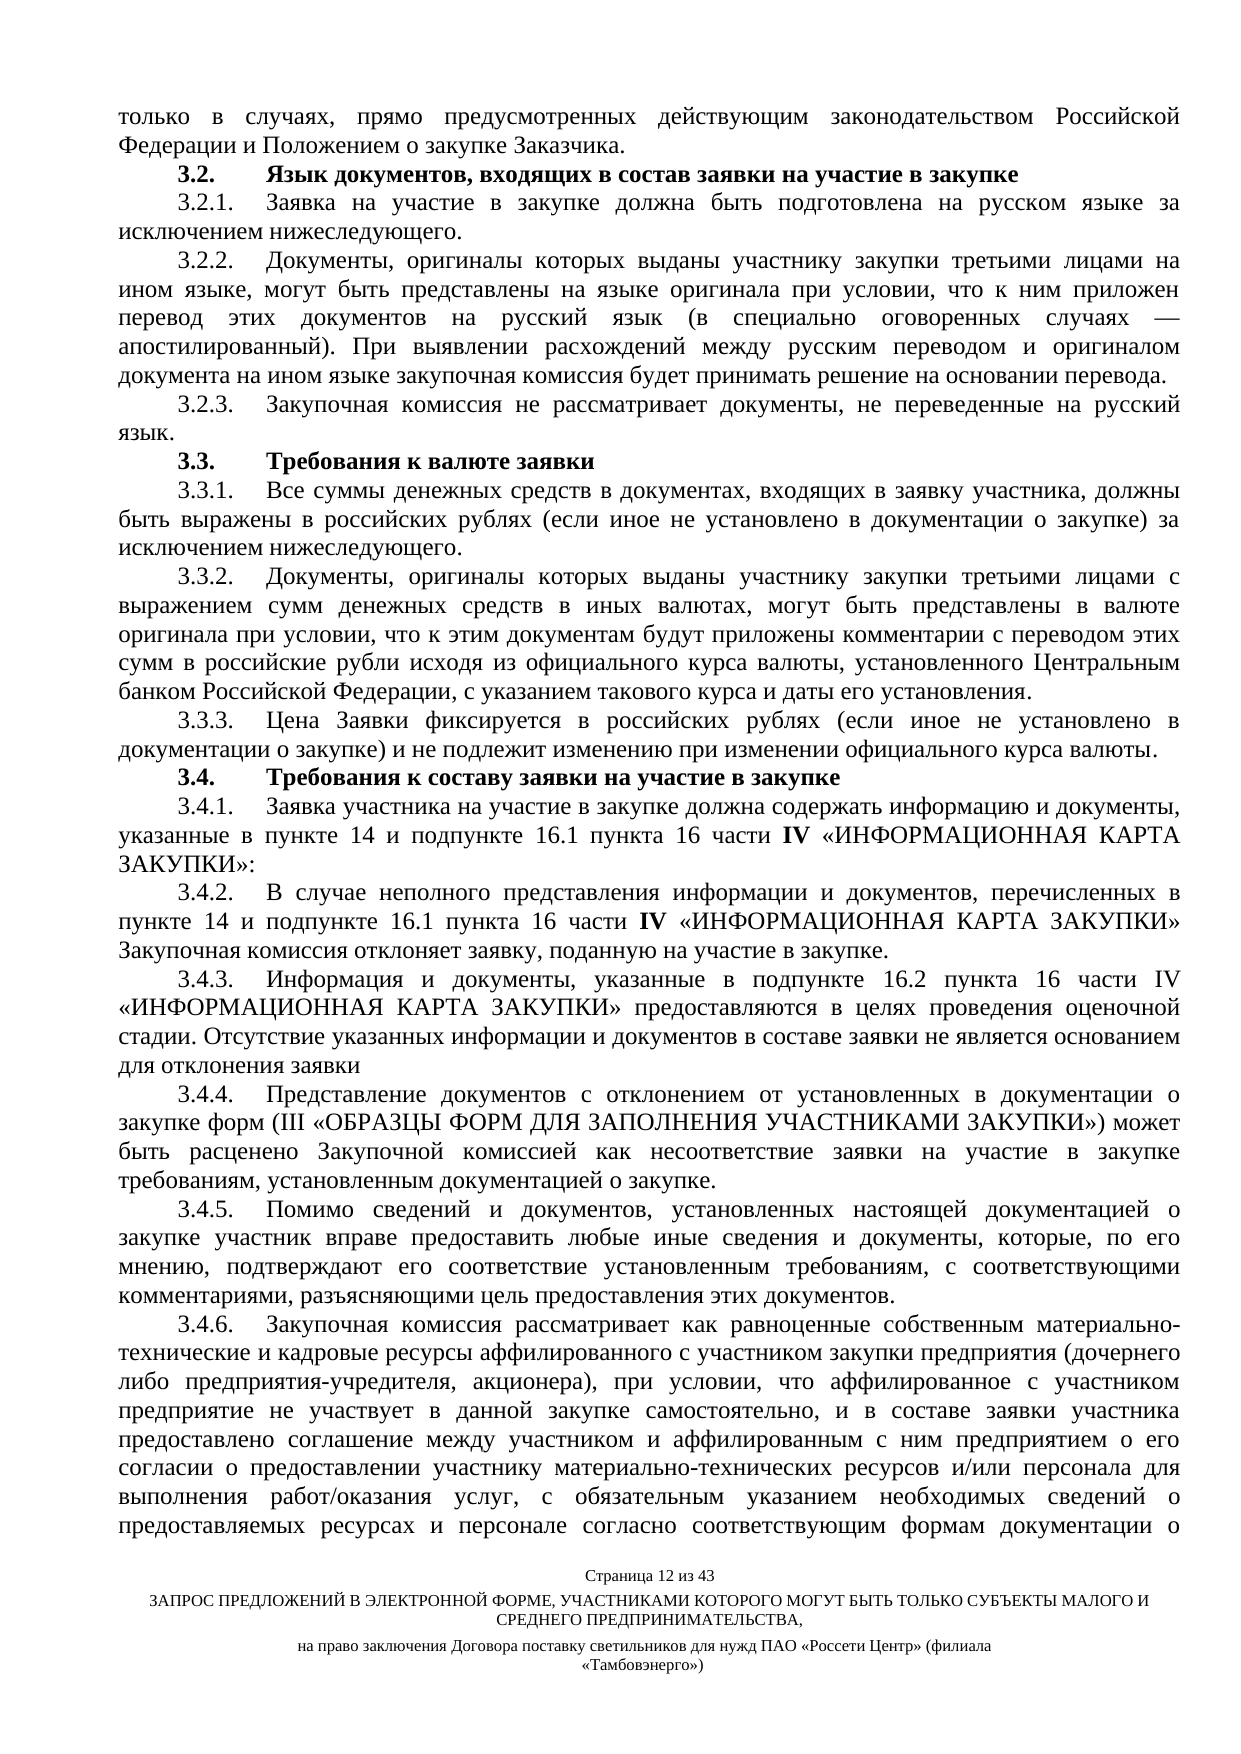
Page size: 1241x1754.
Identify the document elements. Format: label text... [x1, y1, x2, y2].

subtitle Представление документов с отклонением от установленных в документации о закупке форм (III «ОБРАЗЦЫ ФОРМ ДЛЯ ЗАПОЛНЕНИЯ УЧАСТНИКАМИ ЗАКУПКИ») может быть расценено Закупочной комиссией как несоответствие заявки на участие в закупке требованиям, установленным документацией о закупке. [118, 1079, 1181, 1194]
subtitle Требования к составу заявки на участие в закупке [118, 762, 1181, 791]
subtitle Помимо сведений и документов, установленных настоящей документацией о закупке участник вправе предоставить любые иные сведения и документы, которые, по его мнению, подтверждают его соответствие установленным требованиям, с соответствующими комментариями, разъясняющими цель предоставления этих документов. [118, 1194, 1181, 1309]
subtitle Цена Заявки фиксируется в российских рублях (если иное не установлено в документации о закупке) и не подлежит изменению при изменении официального курса валюты. [118, 705, 1181, 762]
subtitle Заявка участника на участие в закупке должна содержать информацию и документы, указанные в пункте 14 и подпункте 16.1 пункта 16 части IV «ИНФОРМАЦИОННАЯ КАРТА ЗАКУПКИ»: [118, 791, 1181, 877]
subtitle Документы, оригиналы которых выданы участнику закупки третьими лицами с выражением сумм денежных средств в иных валютах, могут быть представлены в валюте оригинала при условии, что к этим документам будут приложены комментарии с переводом этих сумм в российские рубли исходя из официального курса валюты, установленного Центральным банком Российской Федерации, с указанием такового курса и даты его установления. [118, 561, 1181, 705]
subtitle В случае неполного представления информации и документов, перечисленных в пункте 14 и подпункте 16.1 пункта 16 части IV «ИНФОРМАЦИОННАЯ КАРТА ЗАКУПКИ» Закупочная комиссия отклоняет заявку, поданную на участие в закупке. [118, 877, 1181, 964]
subtitle Требования к валюте заявки [118, 446, 1181, 475]
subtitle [118, 101, 1181, 159]
subtitle Информация и документы, указанные в подпункте 16.2 пункта 16 части IV «ИНФОРМАЦИОННАЯ КАРТА ЗАКУПКИ» предоставляются в целях проведения оценочной стадии. Отсутствие указанных информации и документов в составе заявки не является основанием для отклонения заявки [118, 964, 1181, 1079]
subtitle Язык документов, входящих в состав заявки на участие в закупке [118, 159, 1181, 187]
subtitle Закупочная комиссия не рассматривает документы, не переведенные на русский язык. [118, 389, 1181, 446]
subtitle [118, 1309, 1181, 1539]
subtitle Документы, оригиналы которых выданы участнику закупки третьими лицами на ином языке, могут быть представлены на языке оригинала при условии, что к ним приложен перевод этих документов на русский язык (в специально оговоренных случаях — апостилированный). При выявлении расхождений между русским переводом и оригиналом документа на ином языке закупочная комиссия будет принимать решение на основании перевода. [118, 245, 1181, 389]
subtitle Все суммы денежных средств в документах, входящих в заявку участника, должны быть выражены в российских рублях (если иное не установлено в документации о закупке) за исключением нижеследующего. [118, 475, 1181, 561]
subtitle Заявка на участие в закупке должна быть подготовлена на русском языке за исключением нижеследующего. [118, 187, 1181, 245]
